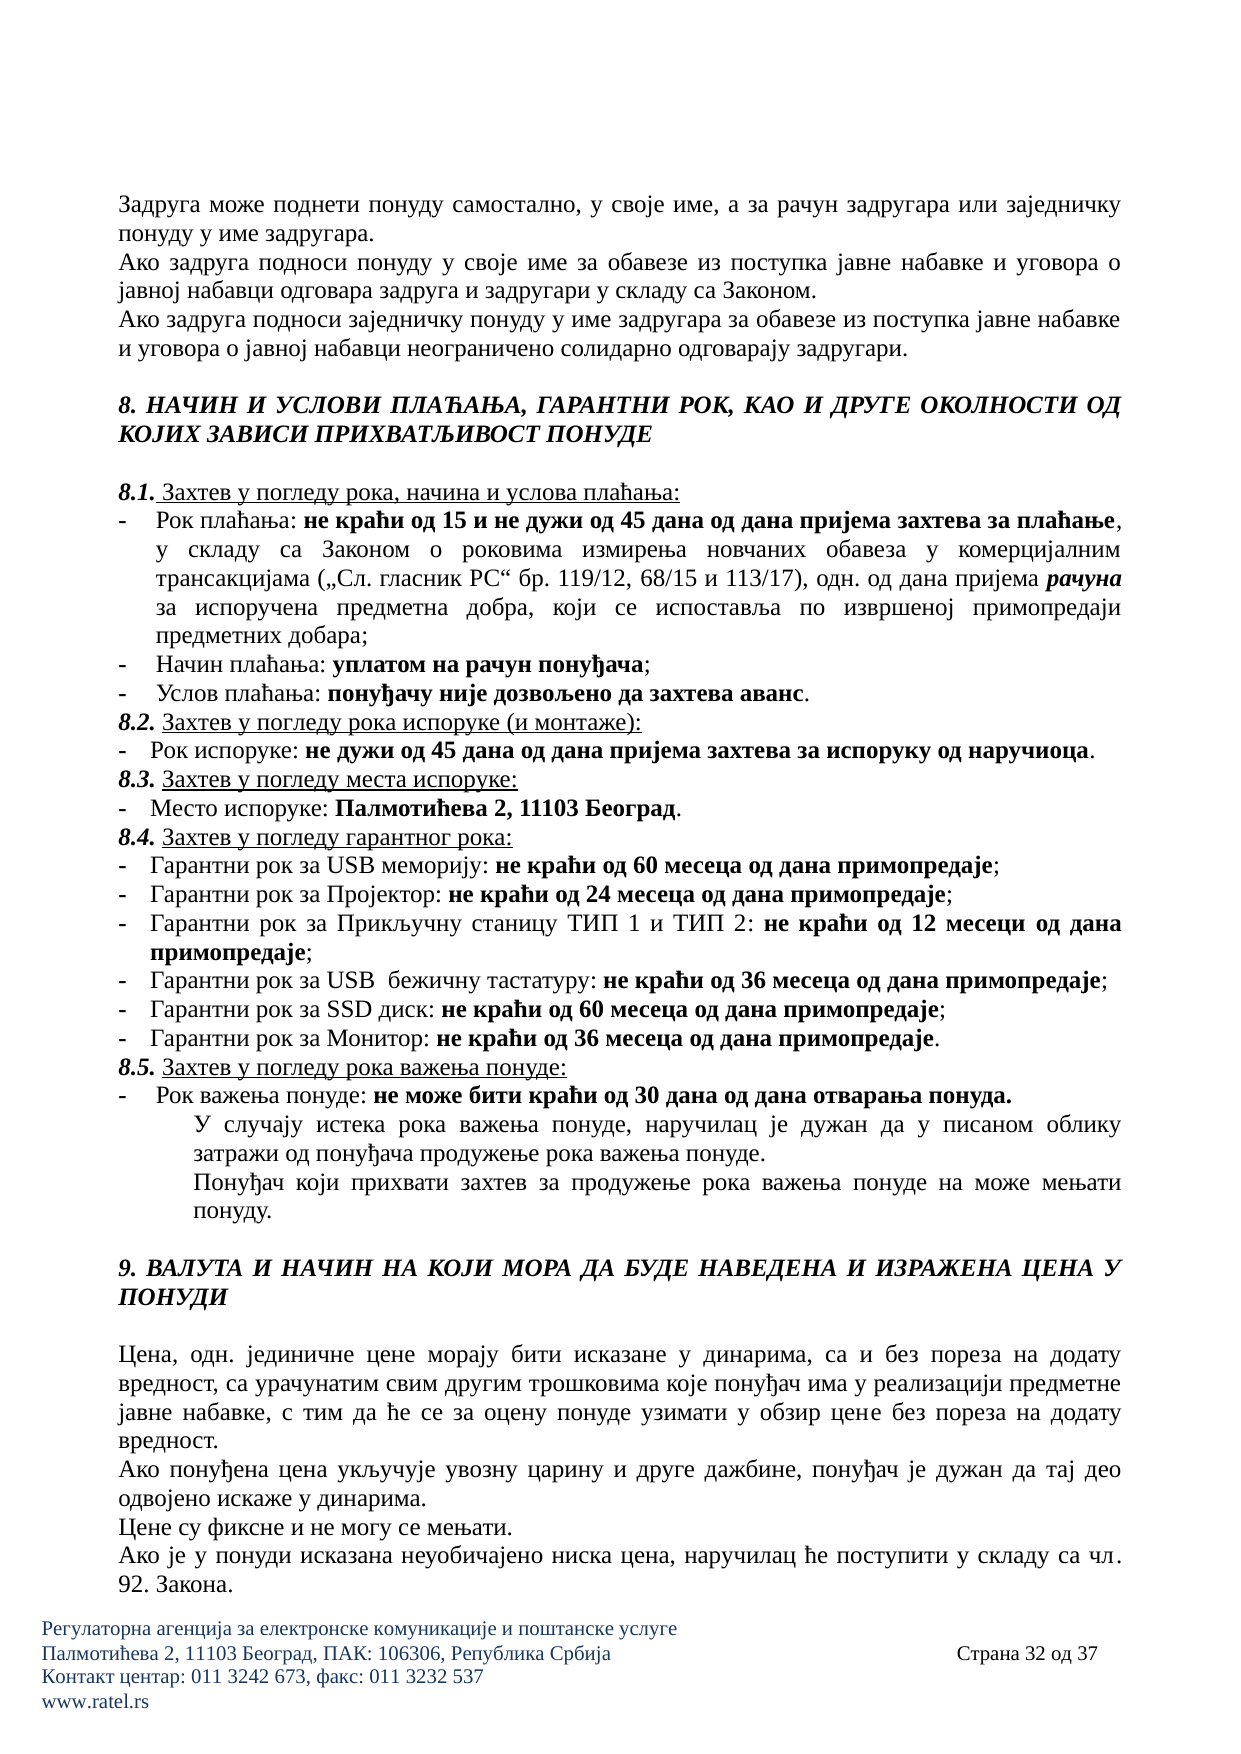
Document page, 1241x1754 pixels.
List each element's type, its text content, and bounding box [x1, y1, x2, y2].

text Ако задруга подноси понуду у своје име за обавезе из поступка јавне набавке и уговора о јавној набавци одговара задруга и задругари у складу са Законом. [118, 247, 1122, 304]
text 8.1. Захтев у погледу рока, начина и услова плаћања: [118, 477, 1122, 505]
text У случају истека рока важења понуде, наручилац је дужан да у писаном облику затражи од понуђача продужење рока важења понуде. [193, 1109, 1122, 1167]
list Услов плаћања: понуђачу није дозвољено да захтева аванс. [118, 678, 1122, 707]
list Рок плаћања: не краћи од 15 и не дужи од 45 дана од дана пријема захтева за плаћање, у складу са Законом о роковима измирења новчаних обавеза у комерцијалним трансакцијама („Сл. гласник РС“ бр. 119/12, 68/15 и 113/17), одн. од дана пријема рачуна за испоручена предметна добра, који се испоставља по извршеној примопредаји предметних добара; [118, 505, 1122, 649]
text 8.5. Захтев у погледу рока важења понуде: [118, 1052, 1122, 1080]
list Гарантни рок за Пројектор: не краћи од 24 месеца од дана примопредаје; [118, 879, 1122, 908]
text 8.4. Захтев у погледу гарантног рока: [118, 822, 1122, 850]
list Гарантни рок за Монитор: не краћи од 36 месеца од дана примопредаје. [118, 1023, 1122, 1052]
text 8.2. Захтев у погледу рока испоруке (и монтаже): [118, 707, 1122, 735]
list Начин плаћања: уплатом на рачун понуђача; [118, 649, 1122, 678]
list Гарантни рок за SSD диск: не краћи од 60 месеца од дана примопредаје; [118, 994, 1122, 1023]
list Место испоруке: Палмотићева 2, 11103 Београд. [118, 793, 1122, 822]
list Гарантни рок за USB бежичну тастатуру: не краћи од 36 месеца од дана примопредаје; [118, 965, 1122, 994]
text Цена, одн. јединичне цене морају бити исказане у динарима, са и без пореза на додату вредност, са урачунатим свим другим трошковима које понуђач има у реализацији предметне јавне набавке, с тим да ће се за оцену понуде узимати у обзир цене без пореза на додату вредност. [118, 1339, 1122, 1454]
text 9. ВАЛУТА И НАЧИН НА КОЈИ МОРА ДА БУДЕ НАВЕДЕНА И ИЗРАЖЕНА ЦЕНА У ПОНУДИ [118, 1253, 1122, 1310]
list Рок испоруке: не дужи од 45 дана од дана пријема захтева за испоруку од наручиоца. [118, 735, 1122, 764]
list Гарантни рок за USB меморију: не краћи од 60 месеца од дана примопредаје; [118, 850, 1122, 879]
text Ако понуђена цена укључује увозну царину и друге дажбине, понуђач је дужан да тај део одвојено искаже у динарима. [118, 1454, 1122, 1512]
text Ако задруга подноси заједничку понуду у име задругара за обавезе из поступка јавне набавке и уговора о јавној набавци неограничено солидарно одговарају задругари. [118, 304, 1122, 362]
text Цене су фиксне и не могу се мењати. [118, 1512, 1122, 1540]
text 8.3. Захтев у погледу места испоруке: [118, 764, 1122, 793]
list Рок важења понуде: не може бити краћи од 30 дана од дана отварања понуда. [118, 1080, 1122, 1109]
text Задруга може поднети понуду самостално, у своје име, а за рачун задругара или заједничку понуду у име задругара. [118, 189, 1122, 247]
text 8. НАЧИН И УСЛОВИ ПЛАЋАЊА, ГАРАНТНИ РОК, КАО И ДРУГЕ ОКОЛНОСТИ ОД КОЈИХ ЗАВИСИ ПРИХВАТЉИВОСТ ПОНУДЕ [118, 390, 1122, 448]
list Гарантни рок за Прикључну станицу ТИП 1 и ТИП 2: не краћи од 12 месеци од дана примопредаје; [118, 908, 1122, 965]
text Ако је у понуди исказана неуобичајено ниска цена, наручилац ће поступити у складу са чл. 92. Закона. [118, 1540, 1122, 1598]
text Понуђач који прихвати захтев за продужење рока важења понуде на може мењати понуду. [193, 1167, 1122, 1224]
